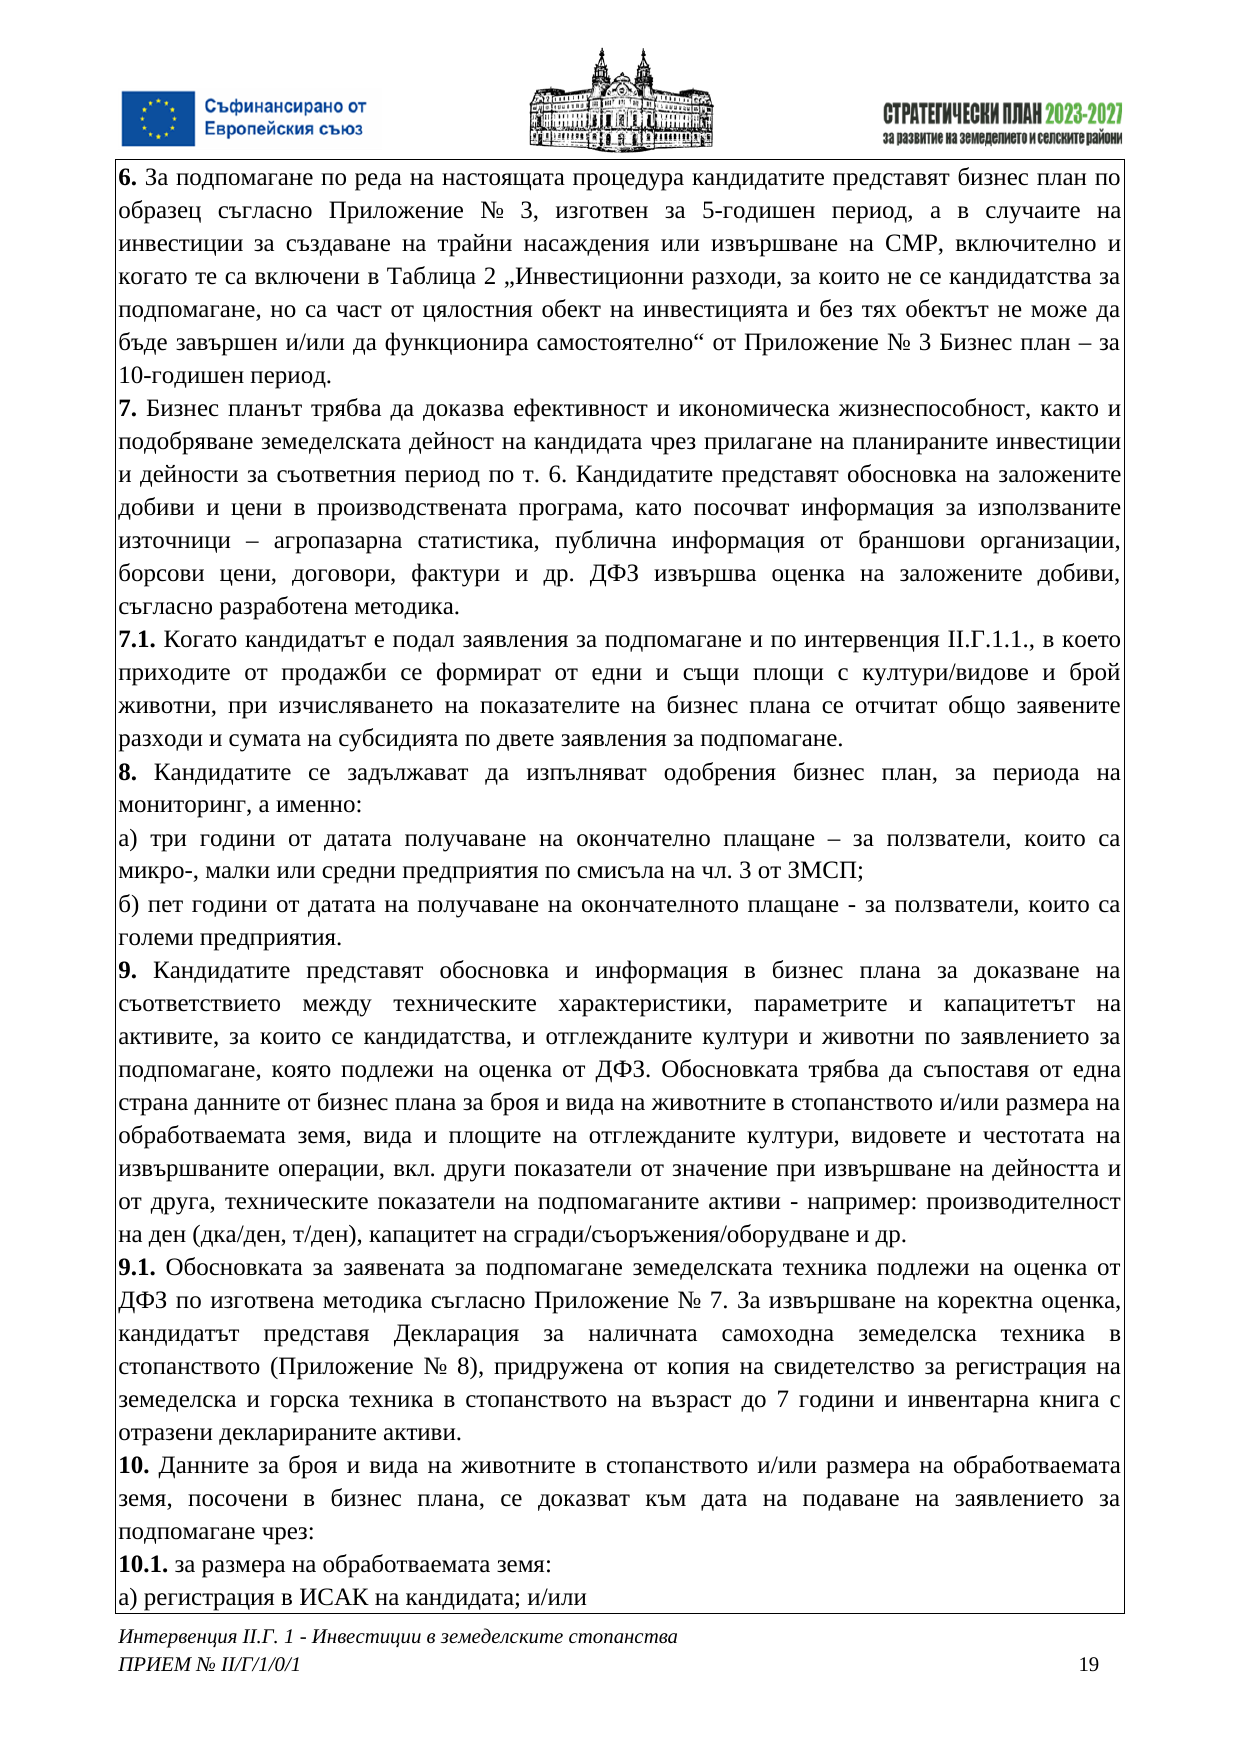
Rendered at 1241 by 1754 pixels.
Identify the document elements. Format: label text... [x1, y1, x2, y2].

text 8. Кандидатите се задължават да изпълняват одобрения бизнес план, за периода на мониторинг, а именно: [116, 753, 1124, 818]
text б) пет години от датата на получаване на окончателното плащане - за ползватели, които са големи предприятия. [116, 886, 1124, 950]
text 10.1. за размера на обработваемата земя: [116, 1546, 1124, 1578]
text 7. Бизнес планът трябва да доказва ефективност и икономическа жизнеспособност, както и подобряване земеделската дейност на кандидата чрез прилагане на планираните инвестиции и дейности за съответния период по т. 6. Кандидатите представят обосновка на заложените добиви и цени в производствената програма, като посочват информация за използваните източници – агропазарна статистика, публична информация от браншови организации, борсови цени, договори, фактури и др. ДФЗ извършва оценка на заложените добиви, съгласно разработена методика. [116, 390, 1124, 620]
text 7.1. Когато кандидатът е подал заявления за подпомагане и по интервенция ІІ.Г.1.1., в което приходите от продажби се формират от едни и същи площи с култури/видове и брой животни, при изчисляването на показателите на бизнес плана се отчитат общо заявените разходи и сумата на субсидията по двете заявления за подпомагане. [116, 621, 1124, 752]
text 10. Данните за броя и вида на животните в стопанството и/или размера на обработваемата земя, посочени в бизнес плана, се доказват към дата на подаване на заявлението за подпомагане чрез: [116, 1447, 1124, 1545]
picture [118, 44, 1123, 159]
text а) регистрация в ИСАК на кандидата; и/или [116, 1579, 1124, 1613]
text 6. За подпомагане по реда на настоящата процедура кандидатите представят бизнес план по образец съгласно Приложение № 3, изготвен за 5-годишен период, а в случаите на инвестиции за създаване на трайни насаждения или извършване на СМР, включително и когато те са включени в Таблица 2 „Инвестиционни разходи, за които не се кандидатства за подпомагане, но са част от цялостния обект на инвестицията и без тях обектът не може да бъде завършен и/или да функционира самостоятелно“ от Приложение № 3 Бизнес план – за 10-годишен период. [116, 160, 1124, 389]
text 9.1. Обосновката за заявената за подпомагане земеделската техника подлежи на оценка от ДФЗ по изготвена методика съгласно Приложение № 7. За извършване на коректна оценка, кандидатът представя Декларация за наличната самоходна земеделска техника в стопанството (Приложение № 8), придружена от копия на свидетелство за регистрация на земеделска и горска техника в стопанството на възраст до 7 години и инвентарна книга с отразени декларираните активи. [116, 1249, 1124, 1446]
text 9. Кандидатите представят обосновка и информация в бизнес плана за доказване на съответствието между техническите характеристики, параметрите и капацитетът на активите, за които се кандидатства, и отглежданите култури и животни по заявлението за подпомагане, която подлежи на оценка от ДФЗ. Обосновката трябва да съпоставя от една страна данните от бизнес плана за броя и вида на животните в стопанството и/или размера на обработваемата земя, вида и площите на отглежданите култури, видовете и честотата на извършваните операции, вкл. други показатели от значение при извършване на дейността и от друга, техническите показатели на подпомаганите активи - например: производителност на ден (дка/ден, т/ден), капацитет на сгради/съоръжения/оборудване и др. [116, 952, 1124, 1248]
text а) три години от датата получаване на окончателно плащане – за ползватели, които са микро-, малки или средни предприятия по смисъла на чл. 3 от ЗМСП; [116, 819, 1124, 884]
